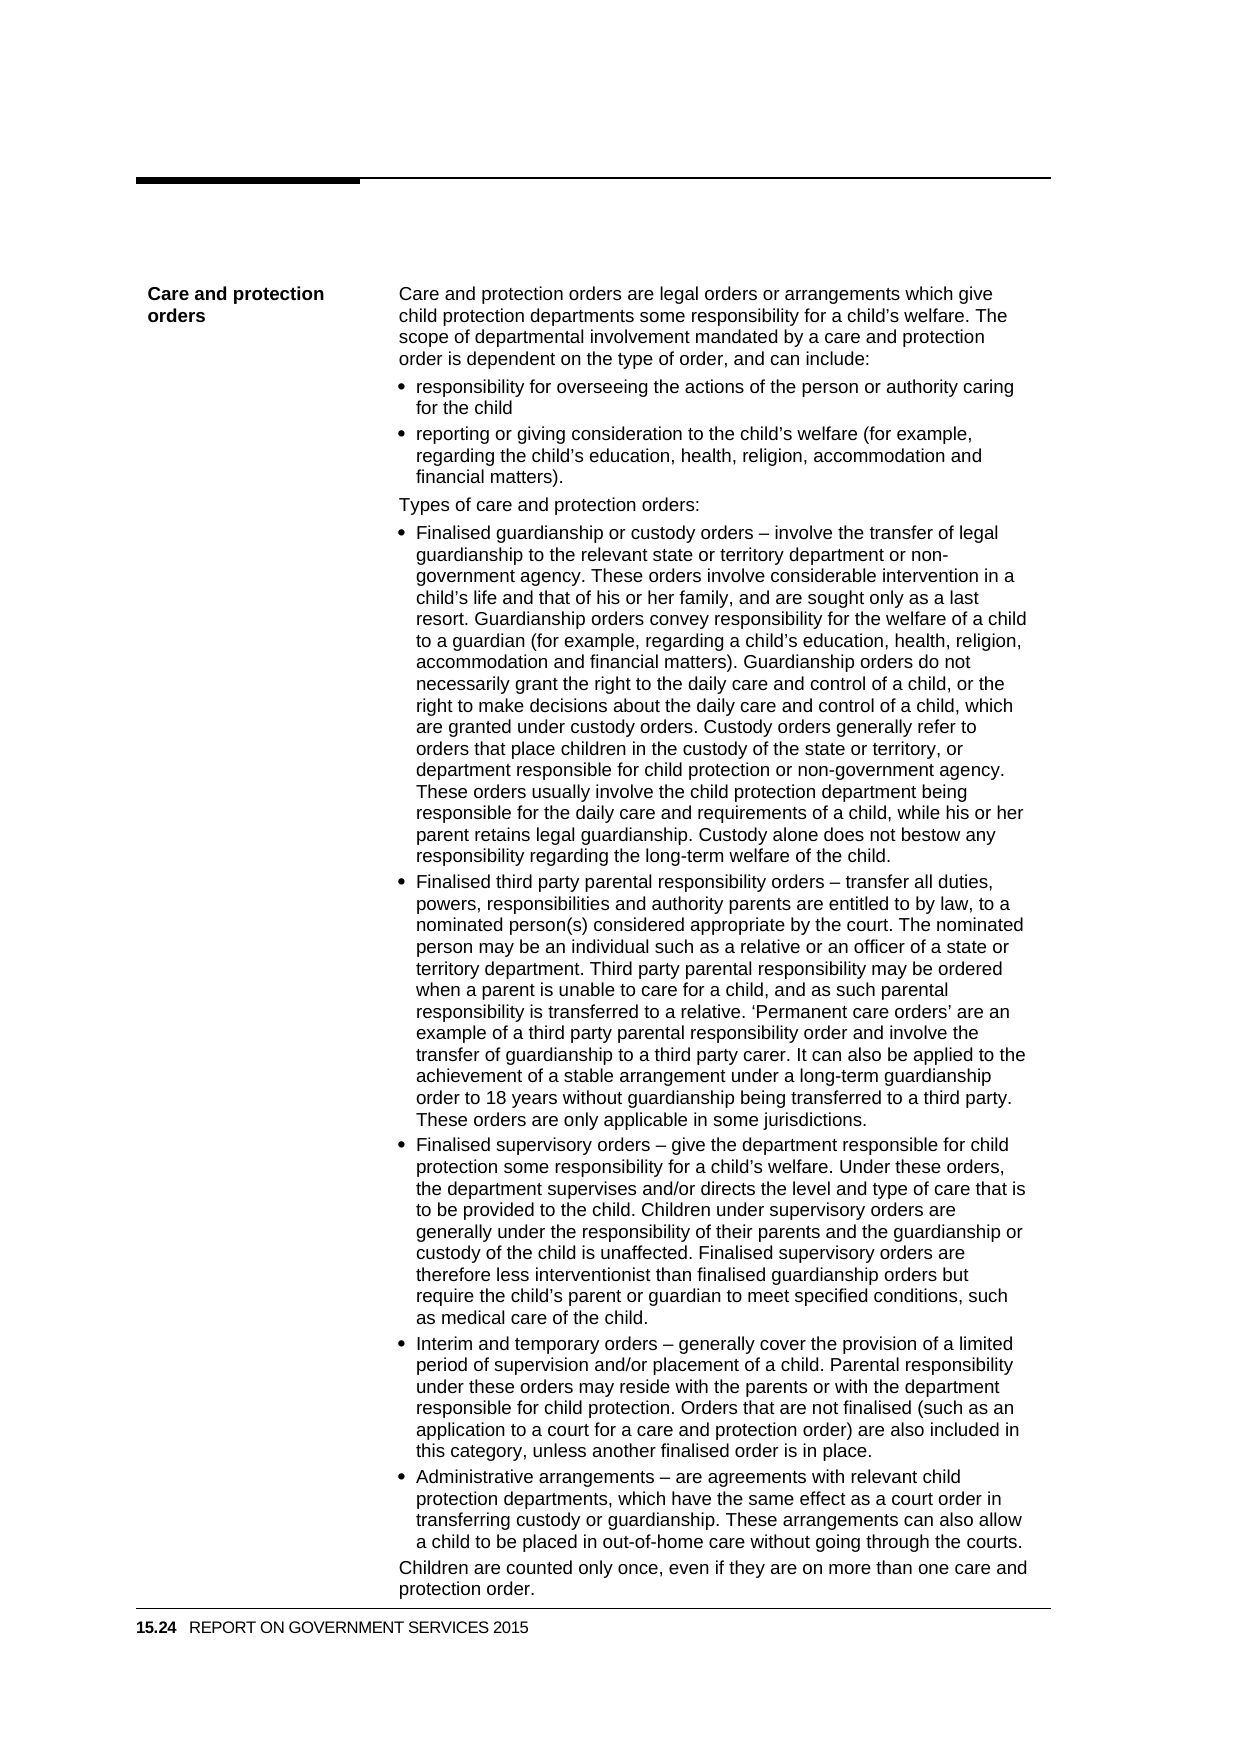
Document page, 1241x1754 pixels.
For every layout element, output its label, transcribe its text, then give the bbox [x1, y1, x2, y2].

table_header Care and protection orders [136, 277, 387, 1604]
table_header Care and protection orders are legal orders or arrangements which give child protection departments some responsibility for a child’s welfare. The scope of departmental involvement mandated by a care and protection order is dependent on the type of order, and can include: responsibility for overseeing the actions of the person or authority caring for the child reporting or giving consideration to the child’s welfare (for example, regarding the child’s education, health, religion, accommodation and financial matters). Types of care and protection orders: Finalised guardianship or custody orders – involve the transfer of legal guardianship to the relevant state or territory department or non-government agency. These orders involve considerable intervention in a child’s life and that of his or her family, and are sought only as a last resort. Guardianship orders convey responsibility for the welfare of a child to a guardian (for example, regarding a child’s education, health, religion, accommodation and financial matters). Guardianship orders do not necessarily grant the right to the daily care and control of a child, or the right to make decisions about the daily care and control of a child, which are granted under custody orders. Custody orders generally refer to orders that place children in the custody of the state or territory, or department responsible for child protection or non-government agency. These orders usually involve the child protection department being responsible for the daily care and requirements of a child, while his or her parent retains legal guardianship. Custody alone does not bestow any responsibility regarding the long-term welfare of the child. Finalised third party parental responsibility orders – transfer all duties, powers, responsibilities and authority parents are entitled to by law, to a nominated person(s) considered appropriate by the court. The nominated person may be an individual such as a relative or an officer of a state or territory department. Third party parental responsibility may be ordered when a parent is unable to care for a child, and as such parental responsibility is transferred to a relative. ‘Permanent care orders’ are an example of a third party parental responsibility order and involve the transfer of guardianship to a third party carer. It can also be applied to the achievement of a stable arrangement under a long-term guardianship order to 18 years without guardianship being transferred to a third party. These orders are only applicable in some jurisdictions. Finalised supervisory orders – give the department responsible for child protection some responsibility for a child’s welfare. Under these orders, the department supervises and/or directs the level and type of care that is to be provided to the child. Children under supervisory orders are generally under the responsibility of their parents and the guardianship or custody of the child is unaffected. Finalised supervisory orders are therefore less interventionist than finalised guardianship orders but require the child’s parent or guardian to meet specified conditions, such as medical care of the child. Interim and temporary orders – generally cover the provision of a limited period of supervision and/or placement of a child. Parental responsibility under these orders may reside with the parents or with the department responsible for child protection. Orders that are not finalised (such as an application to a court for a care and protection order) are also included in this category, unless another finalised order is in place. Administrative arrangements – are agreements with relevant child protection departments, which have the same effect as a court order in transferring custody or guardianship. These arrangements can also allow a child to be placed in out-of-home care without going through the courts. Children are counted only once, even if they are on more than one care and protection order. [387, 277, 1051, 1604]
